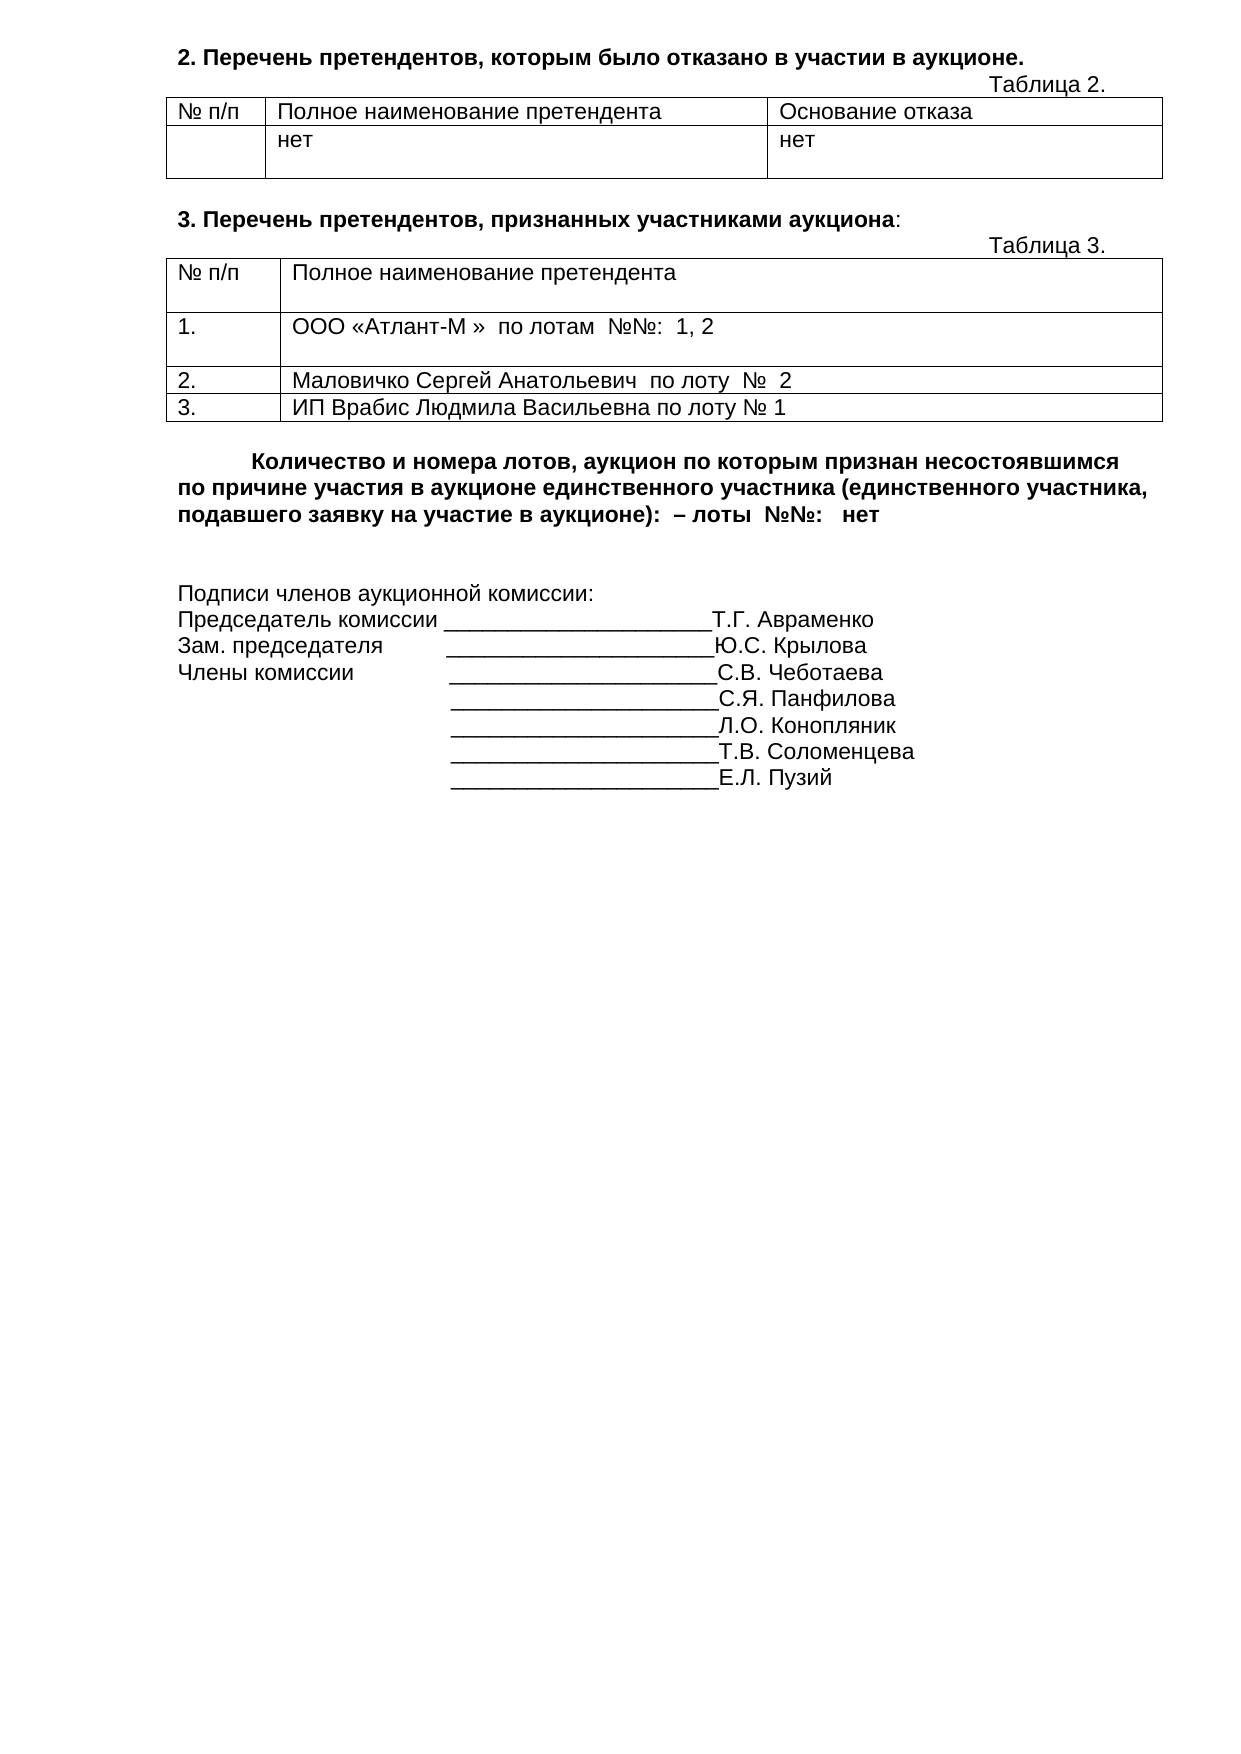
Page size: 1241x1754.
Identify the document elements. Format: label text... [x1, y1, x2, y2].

text 2. Перечень претендентов, которым было отказано в участии в аукционе. [177, 44, 1152, 71]
text Зам. председателя _____________________Ю.С. Крылова [177, 632, 1152, 659]
table_cell 3. [167, 394, 280, 421]
text _____________________Л.О. Конопляник [177, 712, 1152, 738]
text Председатель комиссии _____________________Т.Г. Авраменко [177, 606, 1152, 632]
table_header № п/п [167, 259, 280, 312]
table_header № п/п [167, 98, 265, 124]
table_cell 2. [167, 367, 280, 393]
table_cell нет [768, 126, 1162, 178]
table_cell нет [266, 126, 767, 178]
text Количество и номера лотов, аукцион по которым признан несостоявшимся по причине участия в аукционе единственного участника (единственного участника, подавшего заявку на участие в аукционе): – лоты №№: нет [177, 448, 1152, 527]
text Таблица 3. [177, 232, 1152, 258]
table_cell ИП Врабис Людмила Васильевна по лоту № 1 [281, 394, 1162, 421]
text 3. Перечень претендентов, признанных участниками аукциона: [177, 206, 1152, 232]
table_cell [167, 126, 265, 178]
table_cell 1. [167, 313, 280, 366]
text _____________________С.Я. Панфилова [177, 685, 1152, 712]
table_cell Маловичко Сергей Анатольевич по лоту № 2 [281, 367, 1162, 393]
table_header Основание отказа [768, 98, 1162, 124]
table_cell ООО «Атлант-М » по лотам №№: 1, 2 [281, 313, 1162, 366]
text _____________________Е.Л. Пузий [177, 764, 1152, 791]
text Таблица 2. [177, 71, 1152, 97]
table_header Полное наименование претендента [266, 98, 767, 124]
text Члены комиссии _____________________С.В. Чеботаева [177, 659, 1152, 685]
table_header Полное наименование претендента [281, 259, 1162, 312]
text _____________________Т.В. Соломенцева [177, 738, 1152, 764]
text Подписи членов аукционной комиссии: [177, 580, 1152, 606]
